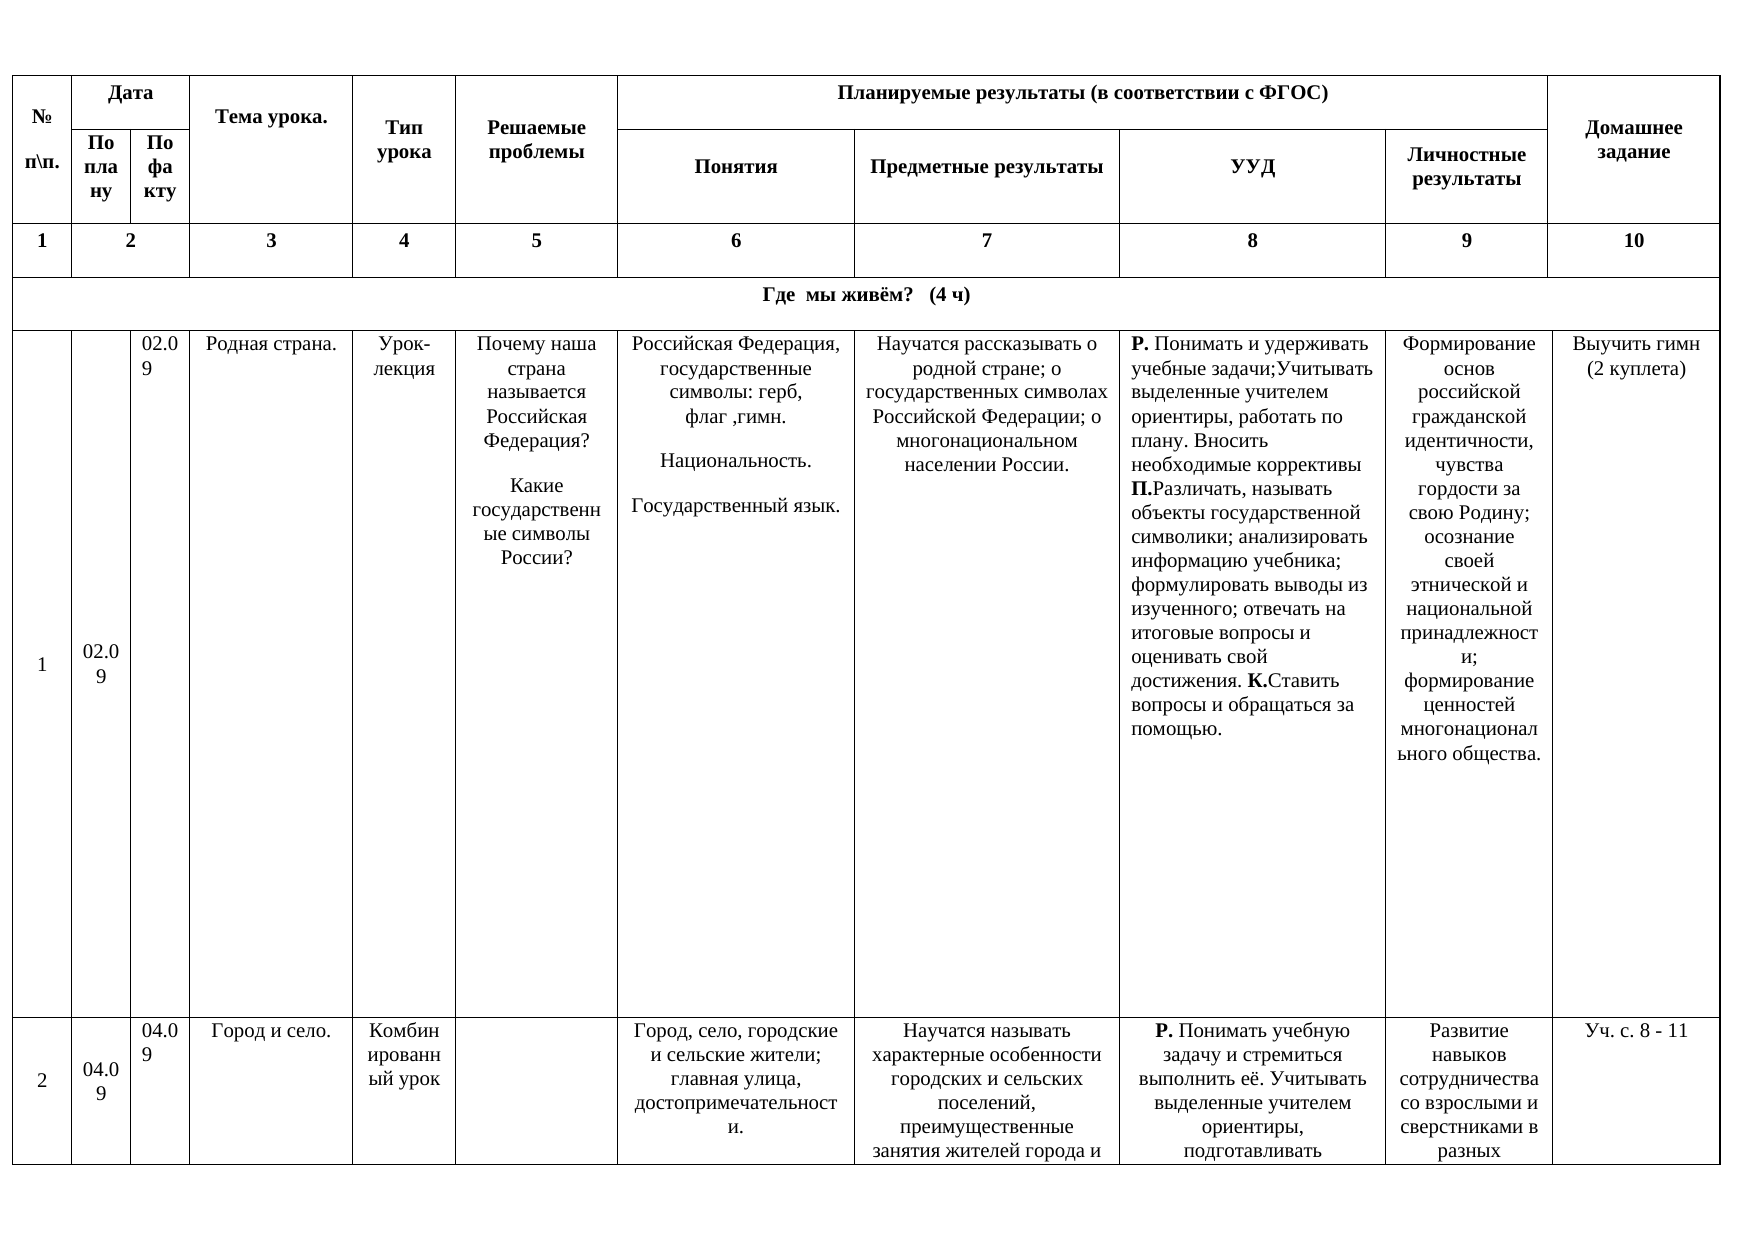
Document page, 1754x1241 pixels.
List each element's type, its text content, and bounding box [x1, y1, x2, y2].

table_cell Формирование основ российской гражданской идентичности, чувства гордости за свою Родину; осознание своей этнической и национальной принадлежности; формирование ценностей многонационального общества. [1386, 331, 1552, 1017]
table_cell Город и село. [190, 1018, 352, 1164]
table_cell 8 [1120, 224, 1385, 277]
table_cell 4 [353, 224, 455, 277]
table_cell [855, 1018, 1119, 1164]
table_cell 5 [456, 224, 617, 277]
table_cell 2 [72, 224, 189, 277]
table_cell 9 [1386, 224, 1547, 277]
table_header Домашнее задание [1548, 76, 1719, 223]
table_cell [1386, 1018, 1552, 1164]
table_cell 02.09 [72, 331, 130, 1017]
table_cell Выучить гимн (2 куплета) [1553, 331, 1719, 1017]
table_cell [618, 1018, 854, 1164]
table_cell 02.09 [131, 331, 189, 1017]
table_cell Почему наша страна называется Российская Федерация? Какие государственные символы России? [456, 331, 617, 1017]
table_cell По плану [72, 130, 130, 223]
table_cell По факту [131, 130, 189, 223]
table_header Дата [72, 76, 189, 129]
table_cell 7 [855, 224, 1119, 277]
table_cell УУД [1120, 130, 1385, 223]
table_cell Предметные результаты [855, 130, 1119, 223]
table_header Планируемые результаты (в соответствии с ФГОС) [618, 76, 1547, 129]
table_cell Родная страна. [190, 331, 352, 1017]
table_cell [1120, 1018, 1385, 1164]
table_cell 2 [13, 1018, 71, 1164]
table_cell Российская Федерация, государственные символы: герб, флаг ,гимн. Национальность. Государственный язык. [618, 331, 854, 1017]
table_cell Урок-лекция [353, 331, 455, 1017]
table_header Решаемые проблемы [456, 76, 617, 223]
table_cell 3 [190, 224, 352, 277]
table_cell [456, 1018, 617, 1164]
table_cell Р. Понимать и удерживать учебные задачи;Учитывать выделенные учителем ориентиры, работать по плану. Вносить необходимые коррективы П.Различать, называть объекты государственной символики; анализировать информацию учебника; формулировать выводы из изученного; отвечать на итоговые вопросы и оценивать свой достижения. К.Ставить вопросы и обращаться за помощью. [1120, 331, 1385, 1017]
table_cell 6 [618, 224, 854, 277]
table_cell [353, 1018, 455, 1164]
table_cell 04.09 [131, 1018, 189, 1164]
table_cell Понятия [618, 130, 854, 223]
table_header Тема урока. [190, 76, 352, 223]
table_header № п\п. [13, 76, 71, 223]
table_cell 10 [1548, 224, 1719, 277]
table_cell Научатся рассказывать о родной стране; о государственных символах Российской Федерации; о многонациональном населении России. [855, 331, 1119, 1017]
table_cell 1 [13, 331, 71, 1017]
table_cell Личностные результаты [1386, 130, 1547, 223]
table_cell 04.09 [72, 1018, 130, 1164]
table_cell Уч. с. 8 - 11 [1553, 1018, 1719, 1164]
table_header Тип урока [353, 76, 455, 223]
table_cell 1 [13, 224, 71, 277]
table_cell Где мы живём? (4 ч) [13, 278, 1719, 330]
